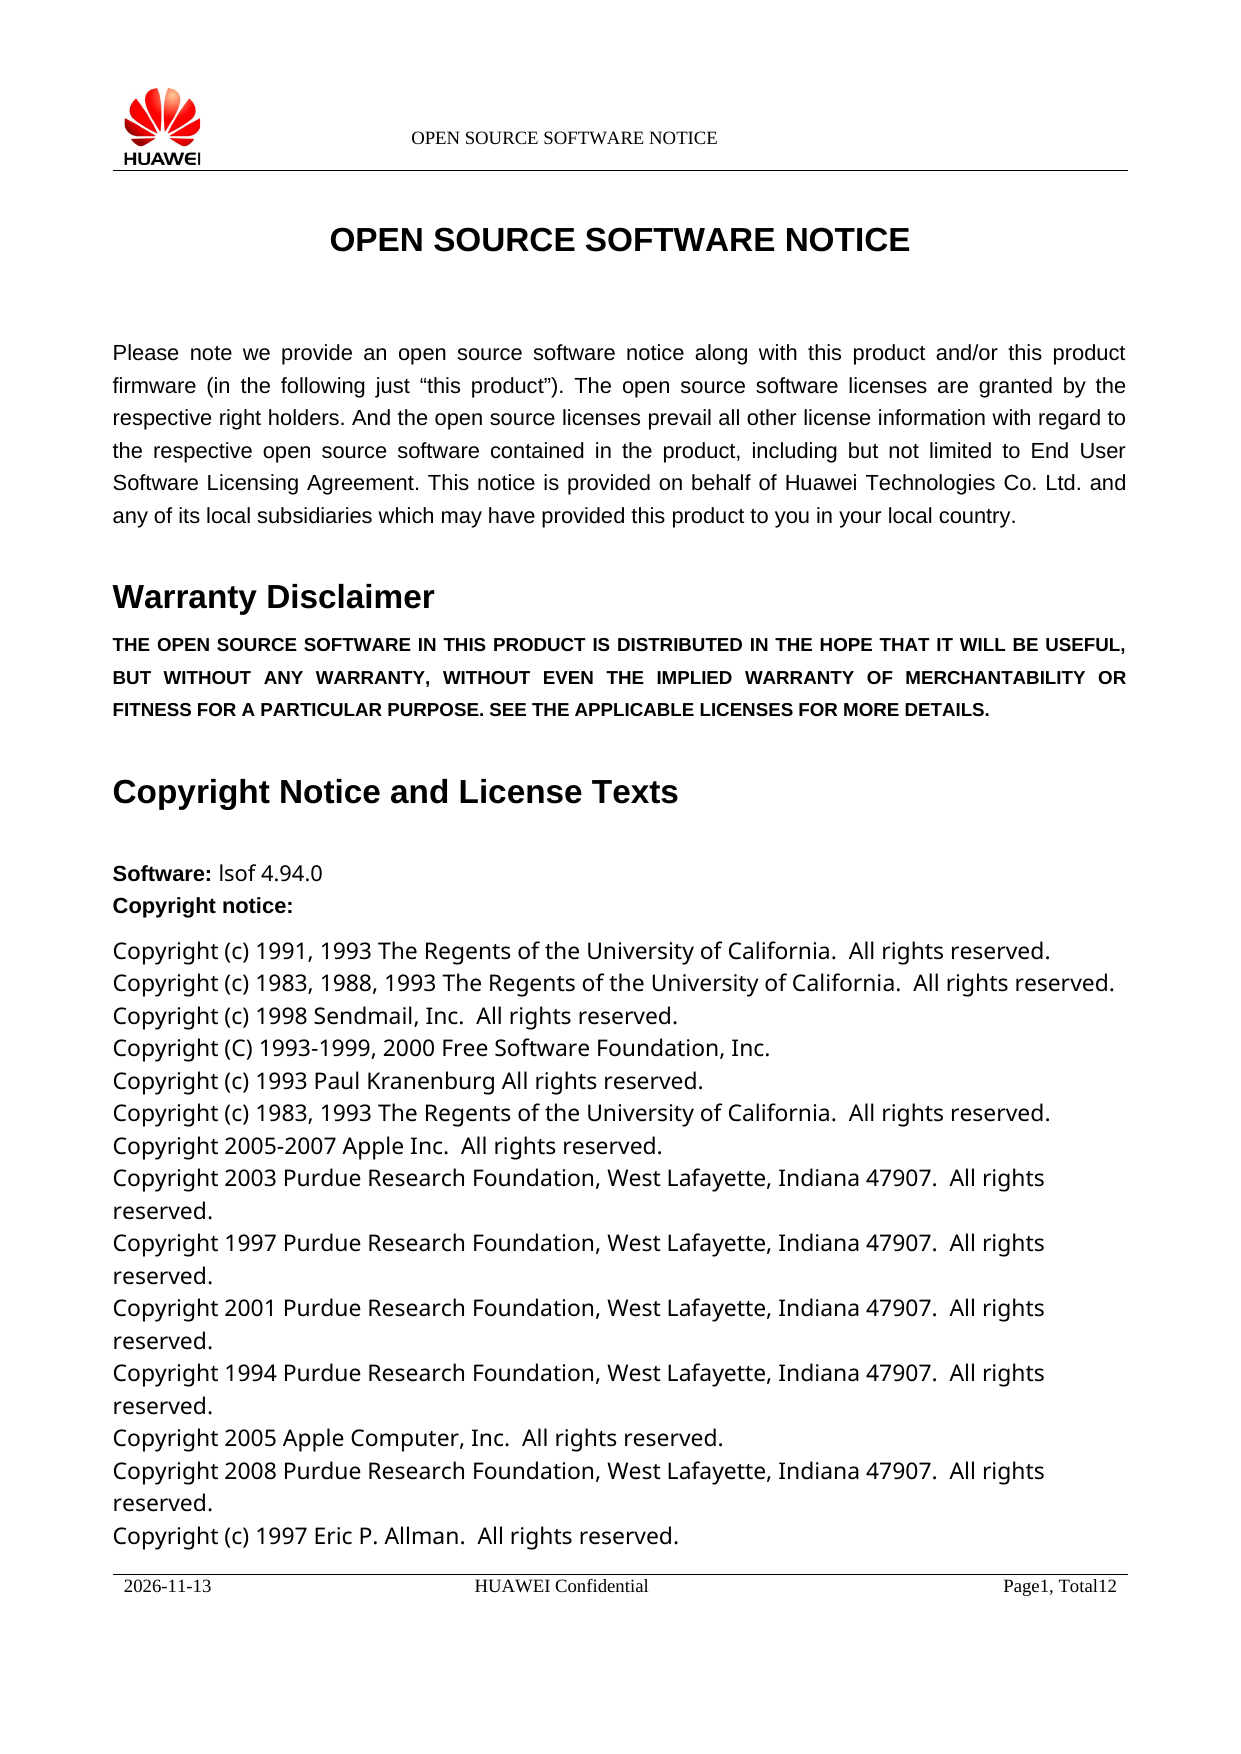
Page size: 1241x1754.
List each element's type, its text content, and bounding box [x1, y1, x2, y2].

text Please note we provide an open source software notice along with this product and/or this product firmware (in the following just “this product”). The open source software licenses are granted by the respective right holders. And the open source licenses prevail all other license information with regard to the respective open source software contained in the product, including but not limited to End User Software Licensing Agreement. This notice is provided on behalf of Huawei Technologies Co. Ltd. and any of its local subsidiaries which may have provided this product to you in your local country. [112, 336, 1128, 531]
text Copyright notice: [112, 889, 1128, 921]
picture [124, 88, 201, 165]
title Software: lsof 4.94.0 [112, 856, 1128, 889]
text Warranty Disclaimer [112, 564, 1128, 629]
text The open source software in this product is distributed in the hope that it will be useful, but WITHOUT ANY WARRANTY, without even the implied warranty of MERCHANTABILITY or FITNESS FOR A PARTICULAR PURPOSE. See the applicable licenses for more details. [112, 629, 1128, 726]
text OPEN SOURCE SOFTWARE NOTICE [112, 206, 1128, 271]
text Copyright Notice and License Texts [112, 759, 1128, 824]
